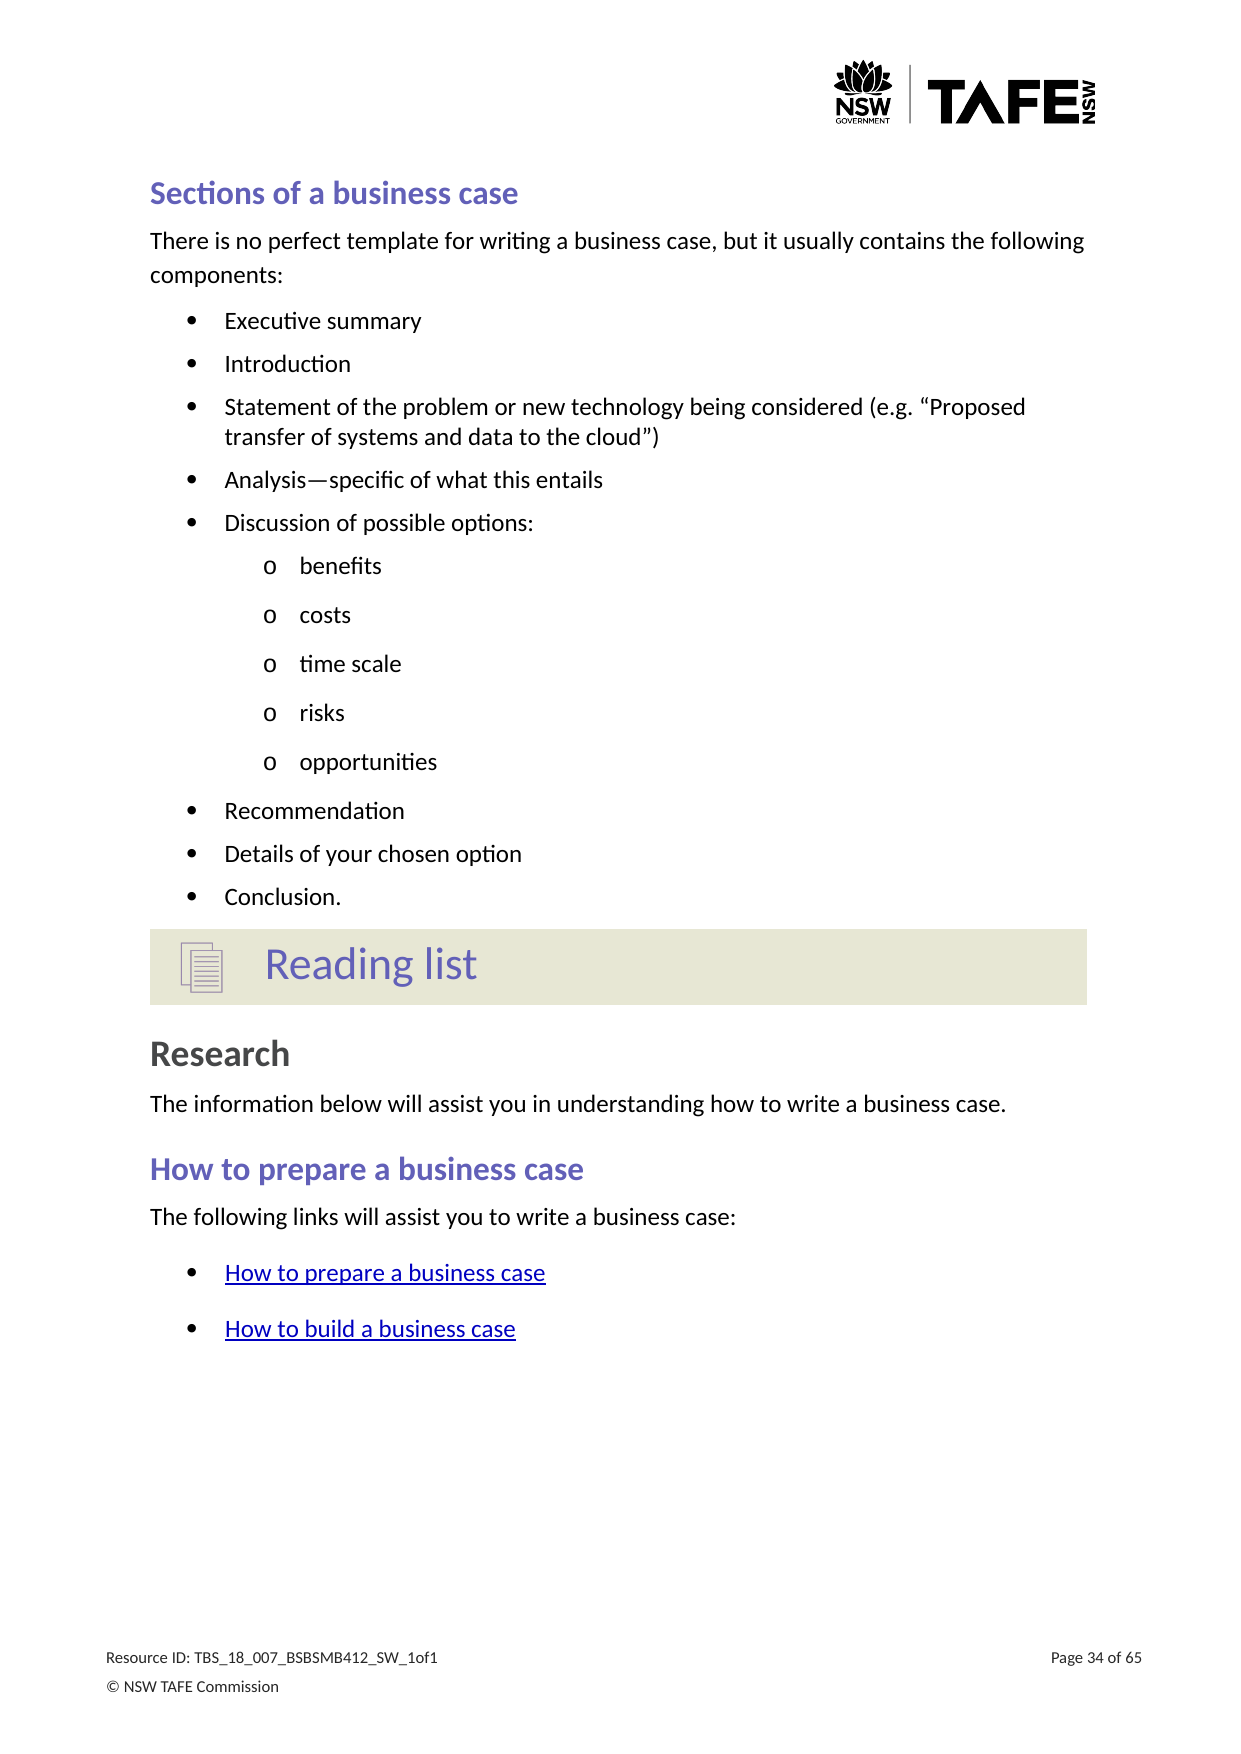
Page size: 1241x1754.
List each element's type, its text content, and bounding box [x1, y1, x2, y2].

list Executive summary [187, 305, 1090, 335]
list Statement of the problem or new technology being considered (e.g. “Proposed transfer of systems and data to the cloud”) [187, 391, 1090, 452]
list Details of your chosen option [187, 838, 1090, 869]
list risks [262, 697, 1090, 729]
list How to prepare a business case [187, 1257, 1090, 1288]
list time scale [262, 648, 1090, 680]
list Conclusion. [187, 881, 1090, 912]
text The information below will assist you in understanding how to write a business case. [150, 1088, 1090, 1119]
list Introduction [187, 348, 1090, 378]
subtitle Sections of a business case [150, 172, 1090, 213]
table_header Reading list [253, 929, 1087, 1005]
list opportunities [262, 746, 1090, 778]
list Recommendation [187, 795, 1090, 826]
table_header [150, 929, 253, 1005]
text There is no perfect template for writing a business case, but it usually contains the following components: [150, 225, 1090, 289]
list benefits [262, 550, 1090, 582]
list How to build a business case [187, 1313, 1090, 1344]
list Analysis—specific of what this entails [187, 464, 1090, 495]
list costs [262, 599, 1090, 631]
text The following links will assist you to write a business case: [150, 1202, 1090, 1232]
subtitle How to prepare a business case [150, 1148, 1090, 1189]
subtitle Research [150, 1030, 1090, 1076]
picture [834, 59, 1095, 125]
list Discussion of possible options: [187, 507, 1090, 538]
